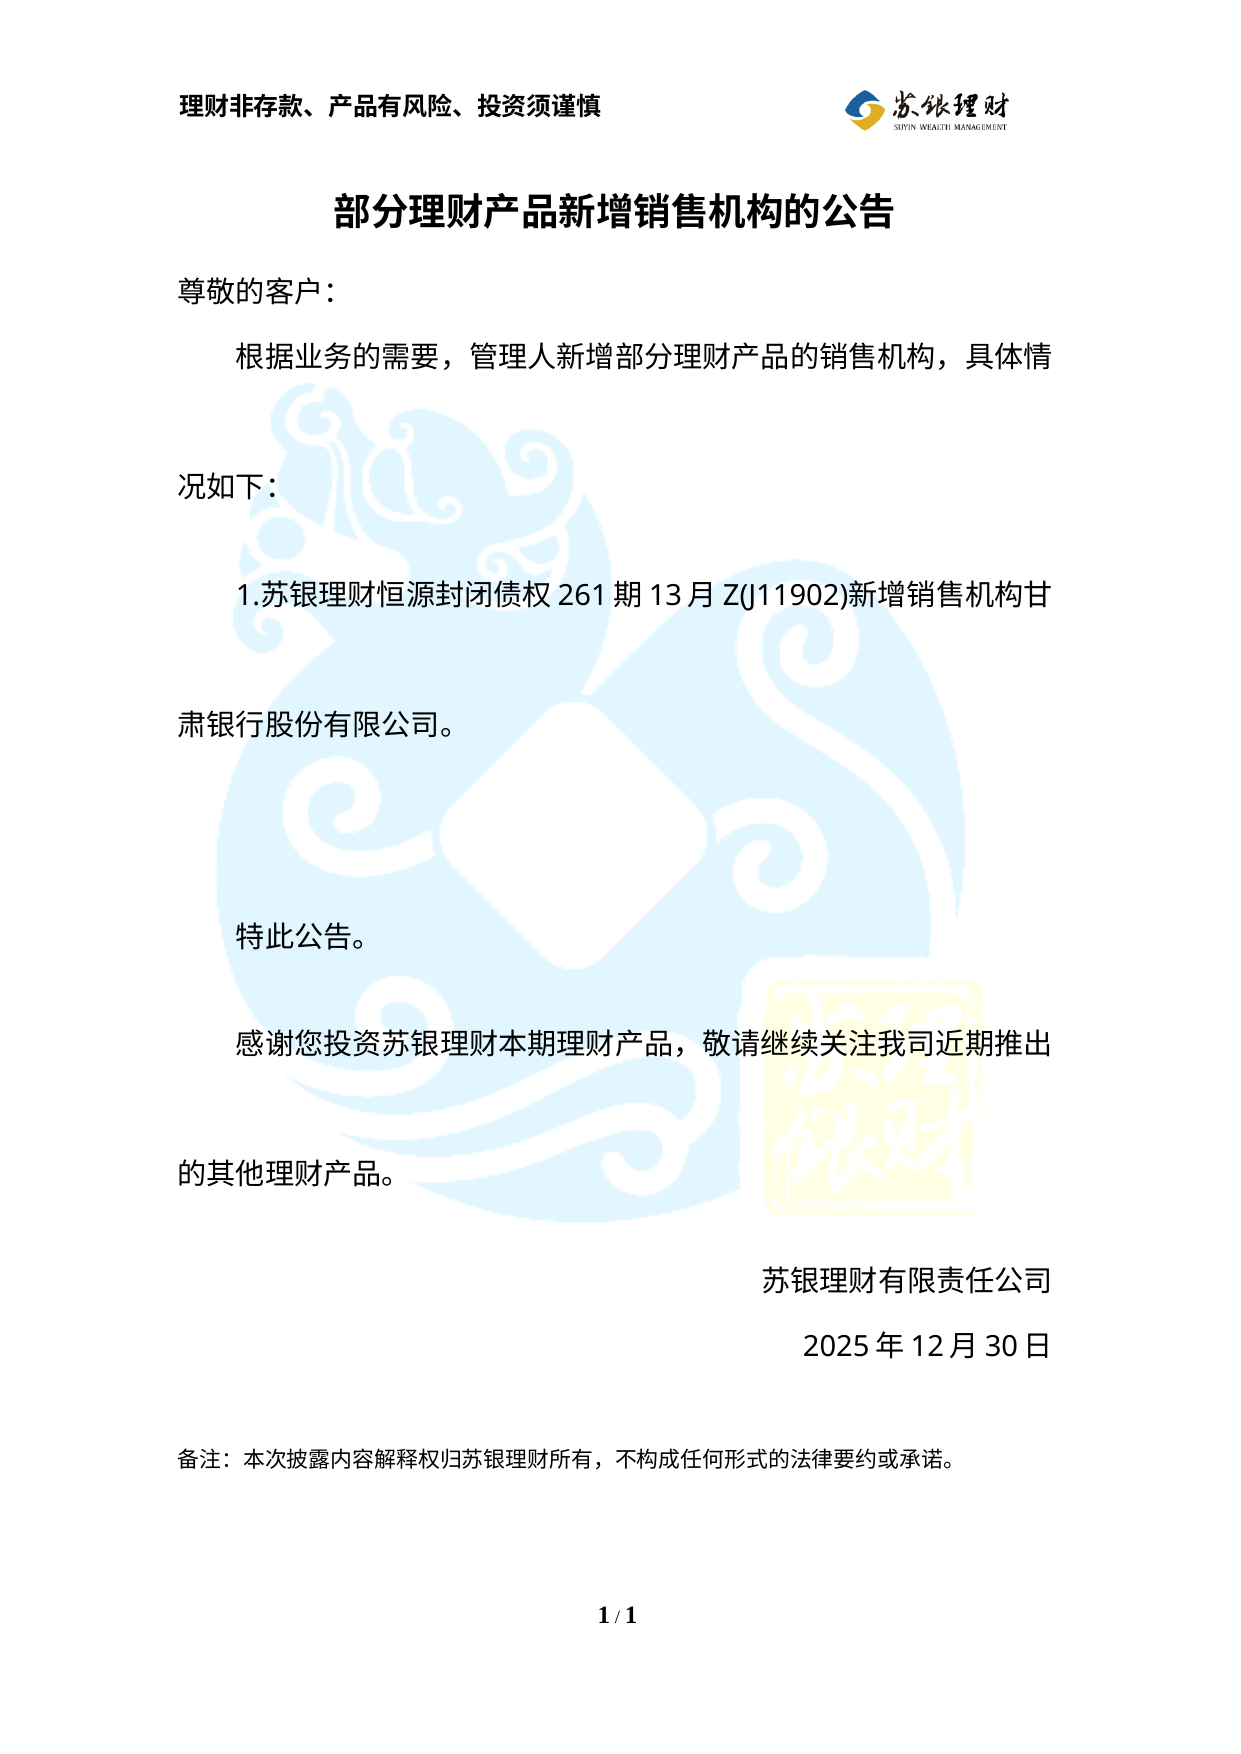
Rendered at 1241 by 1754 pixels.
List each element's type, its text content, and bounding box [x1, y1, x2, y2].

text 尊敬的客户： [177, 258, 1053, 323]
text 2025年12月30日 [177, 1312, 1053, 1377]
text 特此公告。 [177, 902, 1053, 967]
text 根据业务的需要，管理人新增部分理财产品的销售机构，具体情况如下： [177, 323, 1053, 518]
text 部分理财产品新增销售机构的公告 [177, 176, 1053, 241]
text 感谢您投资苏银理财本期理财产品，敬请继续关注我司近期推出的其他理财产品。 [177, 1009, 1053, 1204]
text 备注：本次披露内容解释权归苏银理财所有，不构成任何形式的法律要约或承诺。 [177, 1442, 1053, 1474]
text 1.苏银理财恒源封闭债权261期13月Z(J11902)新增销售机构甘肃银行股份有限公司。 [177, 560, 1053, 755]
text 苏银理财有限责任公司 [177, 1247, 1053, 1312]
picture [820, 72, 1039, 143]
